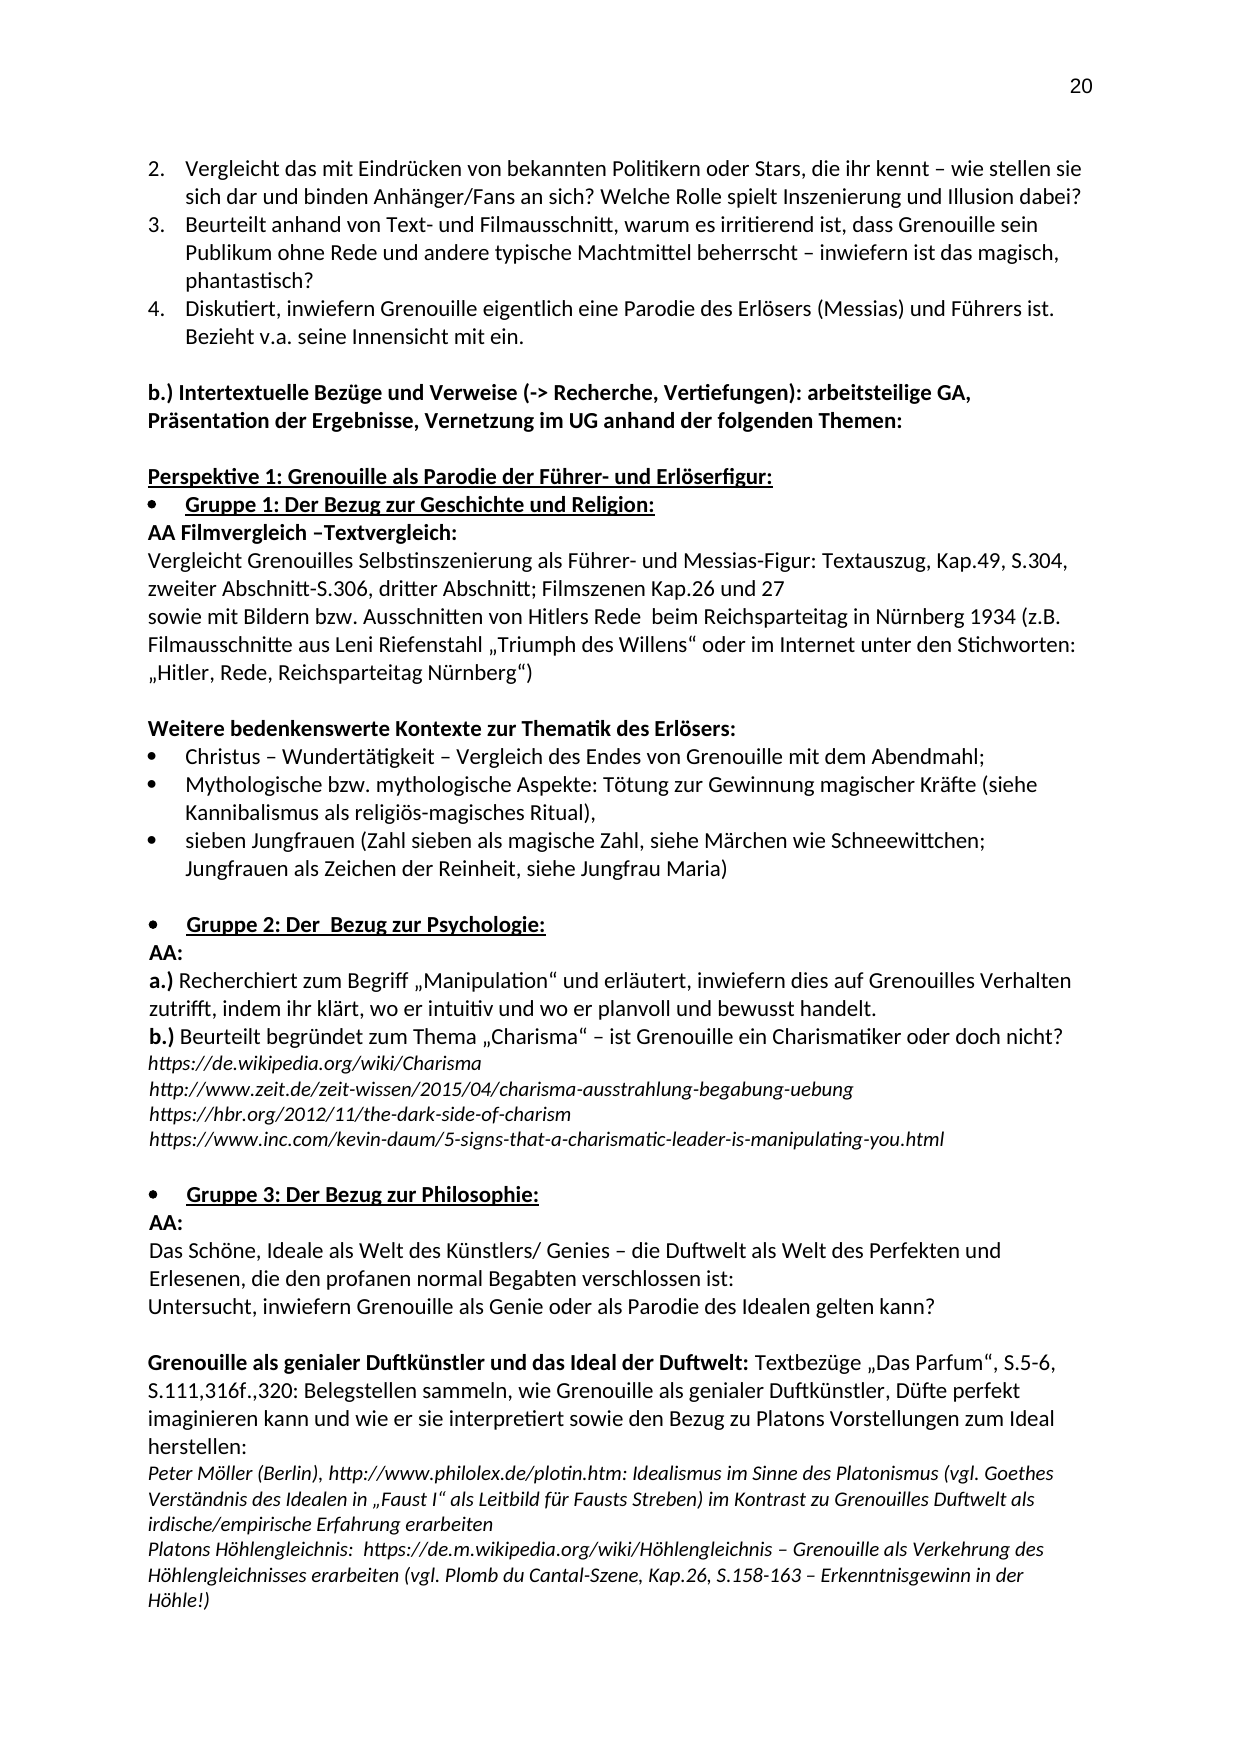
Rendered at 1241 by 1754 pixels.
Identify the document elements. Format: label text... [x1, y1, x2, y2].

text sowie mit Bildern bzw. Ausschnitten von Hitlers Rede beim Reichsparteitag in Nürnberg 1934 (z.B. Filmausschnitte aus Leni Riefenstahl „Triumph des Willens“ oder im Internet unter den Stichworten: „Hitler, Rede, Reichsparteitag Nürnberg“) [148, 602, 1093, 686]
list Gruppe 3: Der Bezug zur Philosophie: [149, 1180, 1093, 1208]
text Weitere bedenkenswerte Kontexte zur Thematik des Erlösers: [148, 714, 1093, 742]
text Peter Möller (Berlin), http://www.philolex.de/plotin.htm: Idealismus im Sinne des Platonismus (vgl. Goethes Verständnis des Idealen in „Faust I“ als Leitbild für Fausts Streben) im Kontrast zu Grenouilles Duftwelt als irdische/empirische Erfahrung erarbeiten [148, 1460, 1093, 1537]
list Gruppe 2: Der Bezug zur Psychologie: [149, 910, 1093, 938]
text http://www.zeit.de/zeit-wissen/2015/04/charisma-ausstrahlung-begabung-uebung [149, 1076, 1093, 1101]
text AA: [149, 1208, 1093, 1236]
text Platons Höhlengleichnis: https://de.m.wikipedia.org/wiki/Höhlengleichnis – Grenouille als Verkehrung des Höhlengleichnisses erarbeiten (vgl. Plomb du Cantal-Szene, Kap.26, S.158-163 – Erkenntnisgewinn in der Höhle!) [148, 1537, 1093, 1613]
text Grenouille als genialer Duftkünstler und das Ideal der Duftwelt: Textbezüge „Das Parfum“, S.5-6, S.111,316f.,320: Belegstellen sammeln, wie Grenouille als genialer Duftkünstler, Düfte perfekt imaginieren kann und wie er sie interpretiert sowie den Bezug zu Platons Vorstellungen zum Ideal herstellen: [148, 1348, 1093, 1460]
list Gruppe 1: Der Bezug zur Geschichte und Religion: [148, 490, 1093, 518]
text b.) Intertextuelle Bezüge und Verweise (-> Recherche, Vertiefungen): arbeitsteilige GA, Präsentation der Ergebnisse, Vernetzung im UG anhand der folgenden Themen: [148, 378, 1093, 434]
text https://de.wikipedia.org/wiki/Charisma [148, 1050, 1093, 1076]
text Perspektive 1: Grenouille als Parodie der Führer- und Erlöserfigur: [148, 462, 1093, 490]
text AA: [149, 938, 1093, 966]
text Vergleicht Grenouilles Selbstinszenierung als Führer- und Messias-Figur: Textauszug, Kap.49, S.304, zweiter Abschnitt-S.306, dritter Abschnitt; Filmszenen Kap.26 und 27 [148, 546, 1093, 602]
list Beurteilt anhand von Text- und Filmausschnitt, warum es irritierend ist, dass Grenouille sein Publikum ohne Rede und andere typische Machtmittel beherrscht – inwiefern ist das magisch, [148, 210, 1093, 266]
text https://www.inc.com/kevin-daum/5-signs-that-a-charismatic-leader-is-manipulating-you.html [149, 1127, 1093, 1152]
list Christus – Wundertätigkeit – Vergleich des Endes von Grenouille mit dem Abendmahl; [148, 742, 1093, 770]
text a.) Recherchiert zum Begriff „Manipulation“ und erläutert, inwiefern dies auf Grenouilles Verhalten zutrifft, indem ihr klärt, wo er intuitiv und wo er planvoll und bewusst handelt. [149, 966, 1093, 1022]
text Das Schöne, Ideale als Welt des Künstlers/ Genies – die Duftwelt als Welt des Perfekten und Erlesenen, die den profanen normal Begabten verschlossen ist: [149, 1236, 1093, 1292]
list sieben Jungfrauen (Zahl sieben als magische Zahl, siehe Märchen wie Schneewittchen; Jungfrauen als Zeichen der Reinheit, siehe Jungfrau Maria) [148, 826, 1093, 882]
text Untersucht, inwiefern Grenouille als Genie oder als Parodie des Idealen gelten kann? [148, 1292, 1093, 1320]
text phantastisch? [185, 266, 1093, 294]
list Vergleicht das mit Eindrücken von bekannten Politikern oder Stars, die ihr kennt – wie stellen sie sich dar und binden Anhänger/Fans an sich? Welche Rolle spielt Inszenierung und Illusion dabei? [148, 154, 1093, 210]
list Mythologische bzw. mythologische Aspekte: Tötung zur Gewinnung magischer Kräfte (siehe Kannibalismus als religiös-magisches Ritual), [148, 770, 1093, 826]
text AA Filmvergleich –Textvergleich: [148, 518, 1093, 546]
list Diskutiert, inwiefern Grenouille eigentlich eine Parodie des Erlösers (Messias) und Führers ist. Bezieht v.a. seine Innensicht mit ein. [148, 294, 1093, 350]
text https://hbr.org/2012/11/the-dark-side-of-charism [149, 1101, 1093, 1127]
text b.) Beurteilt begründet zum Thema „Charisma“ – ist Grenouille ein Charismatiker oder doch nicht? [149, 1022, 1093, 1050]
